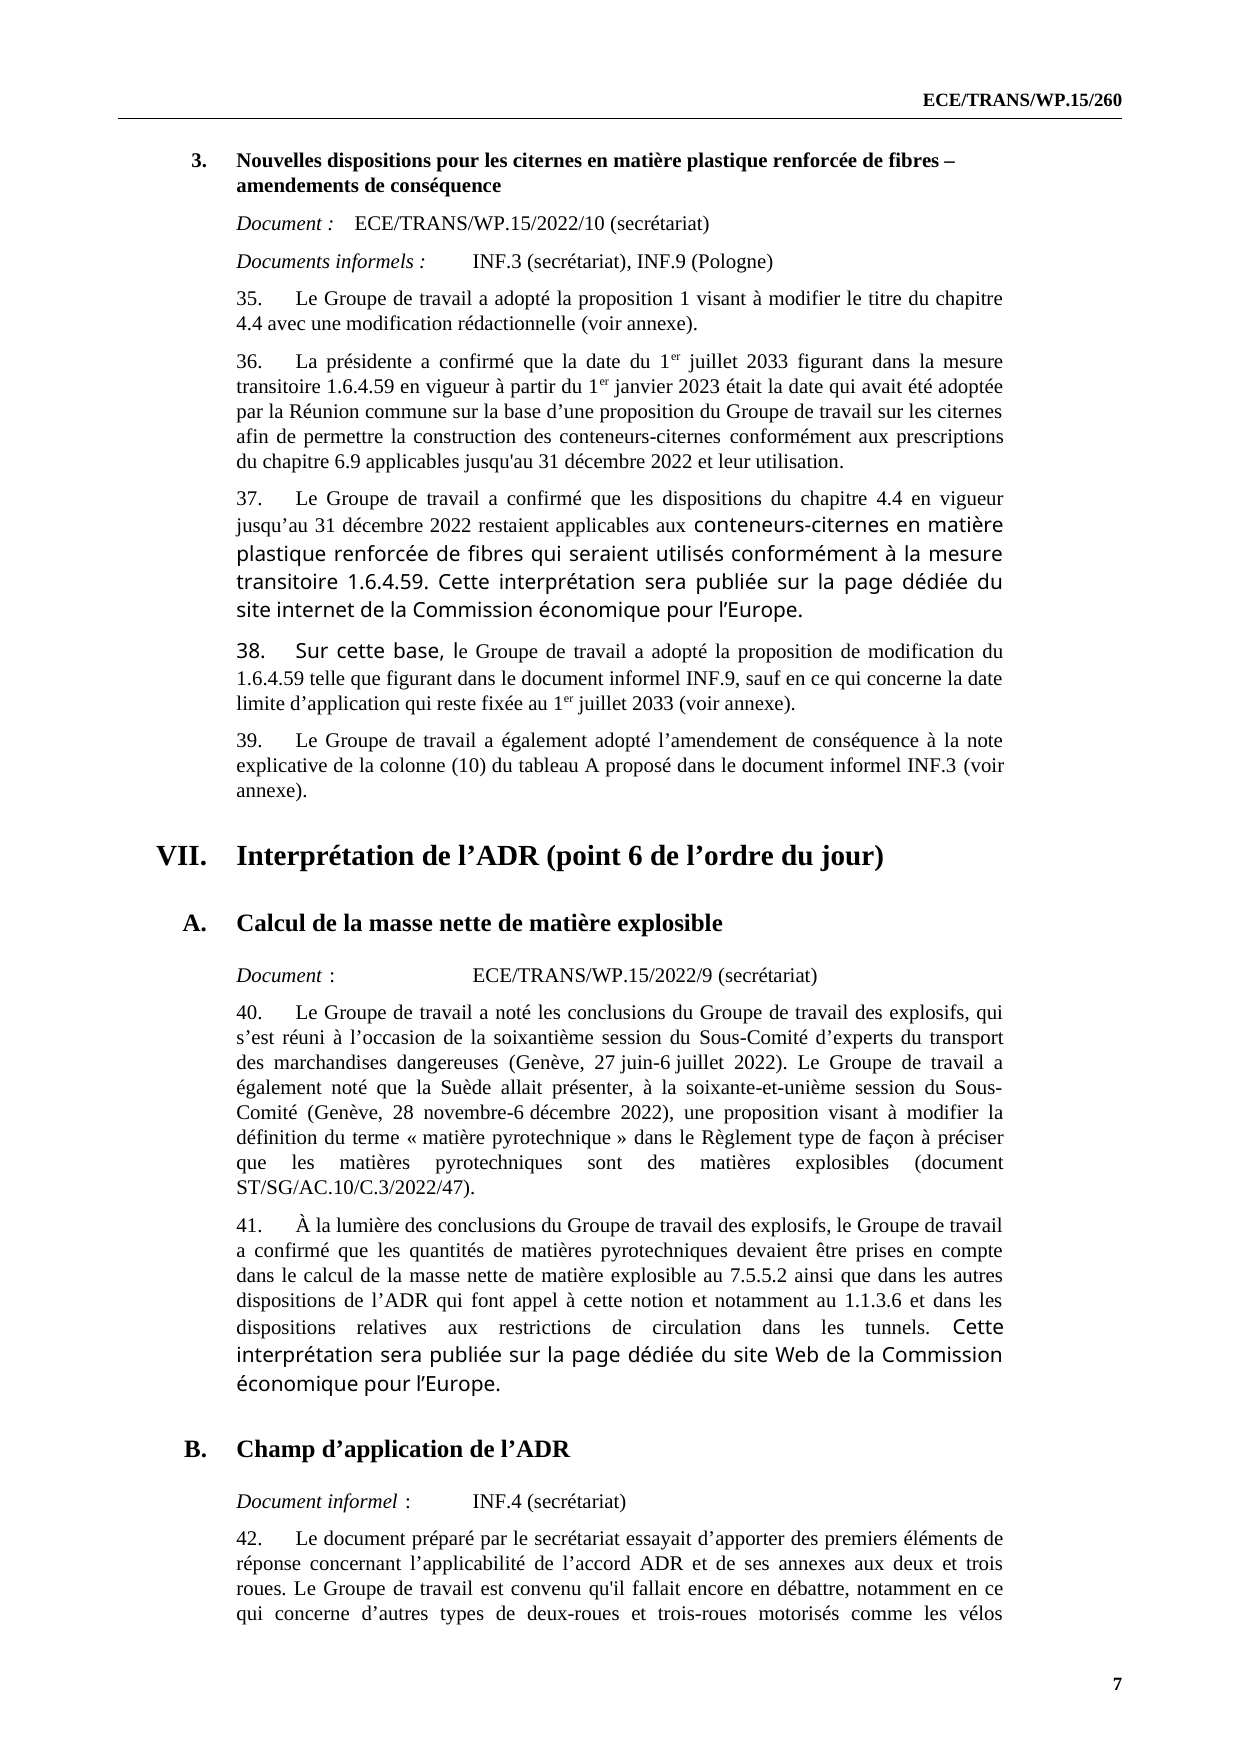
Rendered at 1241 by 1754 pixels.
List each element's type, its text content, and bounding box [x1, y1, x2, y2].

text 40. Le Groupe de travail a noté les conclusions du Groupe de travail des explosifs, qui s’est réuni à l’occasion de la soixantième session du Sous-Comité d’experts du transport des marchandises dangereuses (Genève, 27 juin-6 juillet 2022). Le Groupe de travail a également noté que la Suède allait présenter, à la soixante-et-unième session du Sous-Comité (Genève, 28 novembre-6 décembre 2022), une proposition visant à modifier la définition du terme « matière pyrotechnique » dans le Règlement type de façon à préciser que les matières pyrotechniques sont des matières explosibles (document ST/SG/AC.10/C.3/2022/47). [236, 999, 1004, 1199]
text Document : ECE/TRANS/WP.15/2022/9 (secrétariat) [236, 962, 1004, 987]
text 37. Le Groupe de travail a confirmé que les dispositions du chapitre 4.4 en vigueur jusqu’au 31 décembre 2022 restaient applicables aux conteneurs-citernes en matière plastique renforcée de fibres qui seraient utilisés conformément à la mesure transitoire 1.6.4.59. Cette interprétation sera publiée sur la page dédiée du site internet de la Commission économique pour l’Europe. [236, 485, 1004, 624]
text Document informel : INF.4 (secrétariat) [236, 1488, 1004, 1513]
text 41. À la lumière des conclusions du Groupe de travail des explosifs, le Groupe de travail a confirmé que les quantités de matières pyrotechniques devaient être prises en compte dans le calcul de la masse nette de matière explosible au 7.5.5.2 ainsi que dans les autres dispositions de l’ADR qui font appel à cette notion et notamment au 1.1.3.6 et dans les dispositions relatives aux restrictions de circulation dans les tunnels. Cette interprétation sera publiée sur la page dédiée du site Web de la Commission économique pour l’Europe. [236, 1212, 1004, 1397]
text 39. Le Groupe de travail a également adopté l’amendement de conséquence à la note explicative de la colonne (10) du tableau A proposé dans le document informel INF.3 (voir annexe). [236, 727, 1004, 802]
text VII. Interprétation de l’ADR (point 6 de l’ordre du jour) [118, 840, 1004, 871]
text Documents informels : INF.3 (secrétariat), INF.9 (Pologne) [236, 248, 1004, 273]
text Document : ECE/TRANS/WP.15/2022/10 (secrétariat) [236, 210, 1004, 235]
text A. Calcul de la masse nette de matière explosible [118, 909, 1004, 937]
text 38. Sur cette base, le Groupe de travail a adopté la proposition de modification du 1.6.4.59 telle que figurant dans le document informel INF.9, sauf en ce qui concerne la date limite d’application qui reste fixée au 1er juillet 2033 (voir annexe). [236, 636, 1004, 715]
text B. Champ d’application de l’ADR [118, 1434, 1004, 1463]
text 3. Nouvelles dispositions pour les citernes en matière plastique renforcée de fibres – amendements de conséquence [118, 148, 1004, 198]
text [236, 1525, 1004, 1625]
text 36. La présidente a confirmé que la date du 1er juillet 2033 figurant dans la mesure transitoire 1.6.4.59 en vigueur à partir du 1er janvier 2023 était la date qui avait été adoptée par la Réunion commune sur la base d’une proposition du Groupe de travail sur les citernes afin de permettre la construction des conteneurs-citernes conformément aux prescriptions du chapitre 6.9 applicables jusqu'au 31 décembre 2022 et leur utilisation. [236, 348, 1004, 473]
text 35. Le Groupe de travail a adopté la proposition 1 visant à modifier le titre du chapitre 4.4 avec une modification rédactionnelle (voir annexe). [236, 285, 1004, 335]
